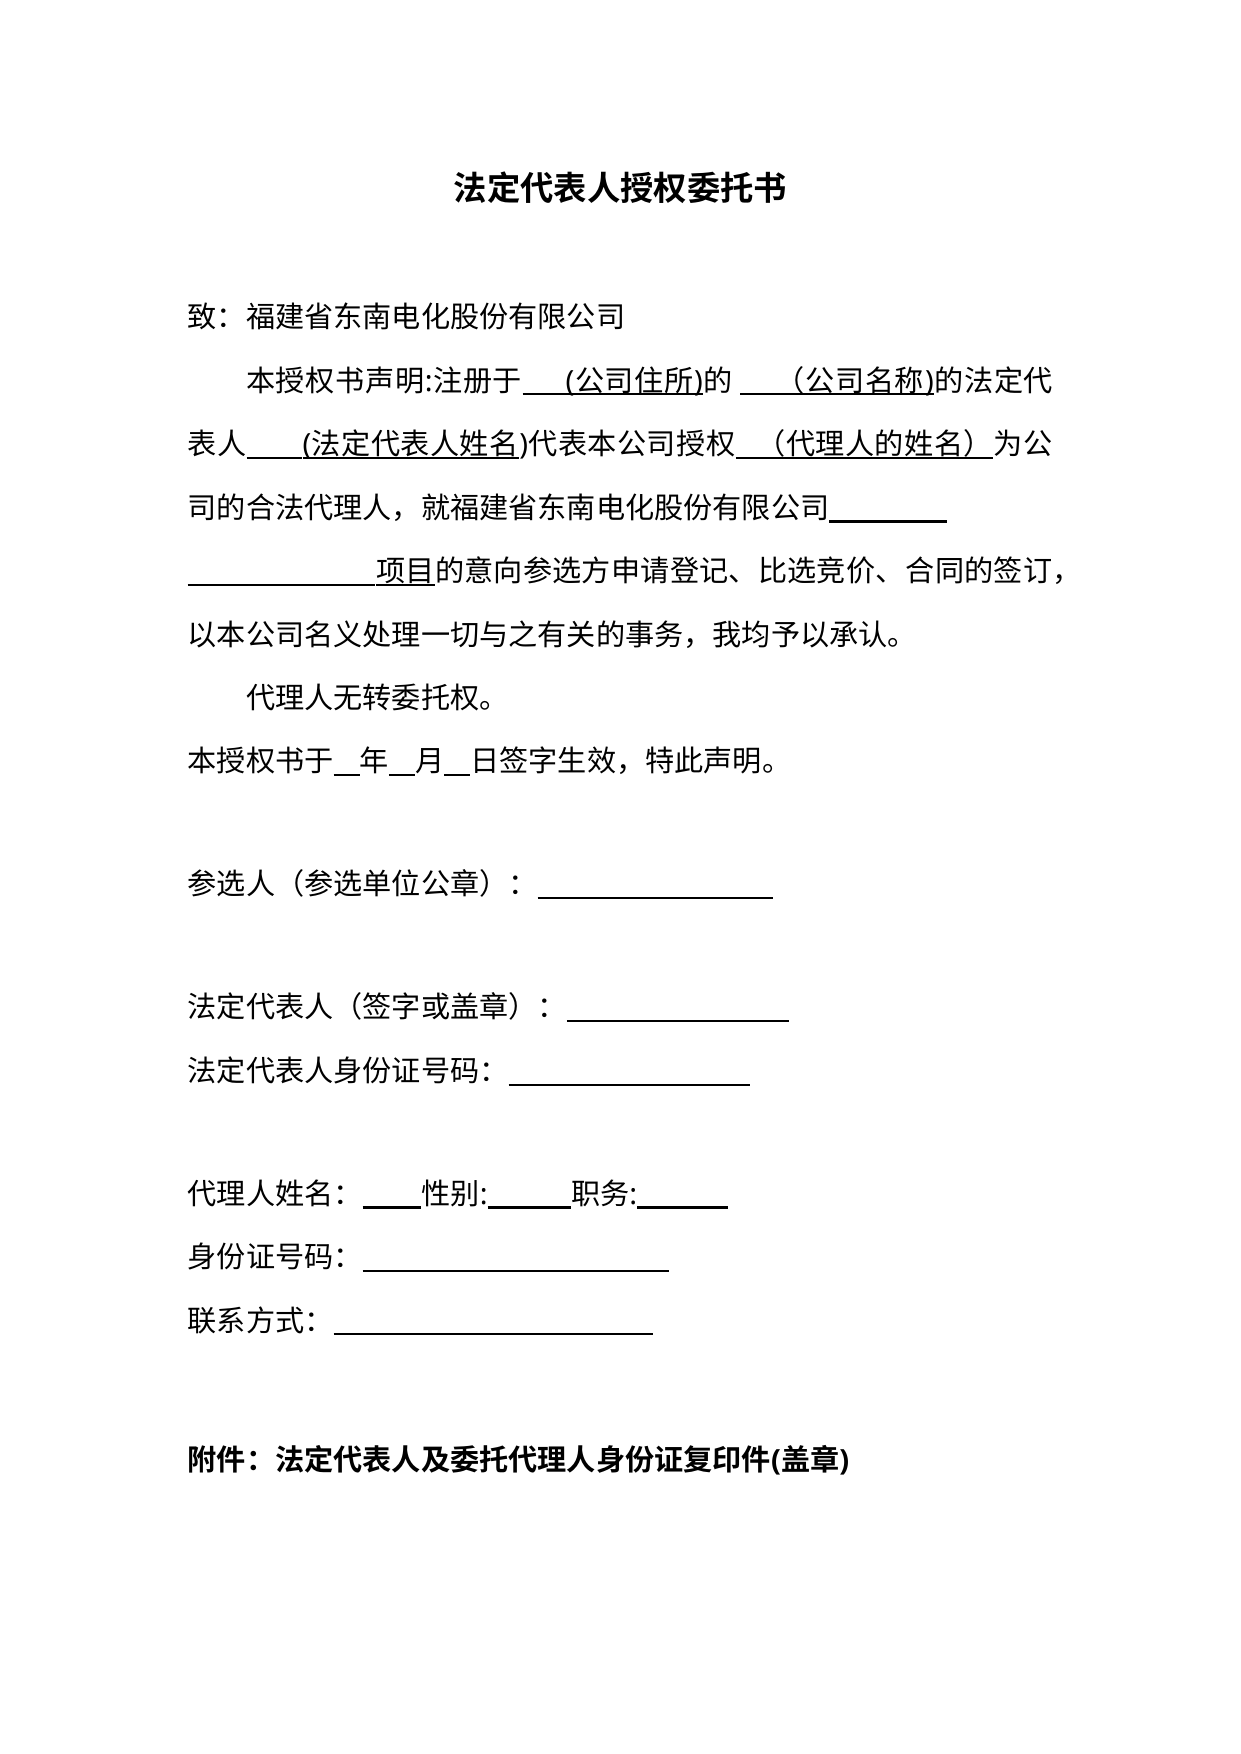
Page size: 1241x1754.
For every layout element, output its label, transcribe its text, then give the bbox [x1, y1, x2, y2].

text 项目的意向参选方申请登记、比选竞价、合同的签订，以本公司名义处理一切与之有关的事务，我均予以承认。 [187, 548, 1053, 653]
text 参选人（参选单位公章）： [187, 861, 1053, 903]
text 联系方式： [187, 1297, 1053, 1339]
text 代理人无转委托权。 [187, 674, 1053, 717]
text 法定代表人授权委托书 [187, 162, 1053, 210]
text 附件：法定代表人及委托代理人身份证复印件(盖章) [187, 1426, 1053, 1491]
text 致：福建省东南电化股份有限公司 [187, 294, 1053, 336]
text 法定代表人身份证号码： [187, 1047, 1053, 1089]
text 本授权书声明:注册于 (公司住所)的 （公司名称)的法定代表人 (法定代表人姓名)代表本公司授权 （代理人的姓名）为公司的合法代理人，就福建省东南电化股份有限公司 [187, 357, 1053, 527]
text 本授权书于 年 月 日签字生效，特此声明。 [187, 738, 1053, 780]
text 代理人姓名： 性别: 职务: [187, 1170, 1053, 1213]
text 法定代表人（签字或盖章）： [187, 984, 1053, 1026]
text 身份证号码： [187, 1234, 1053, 1276]
